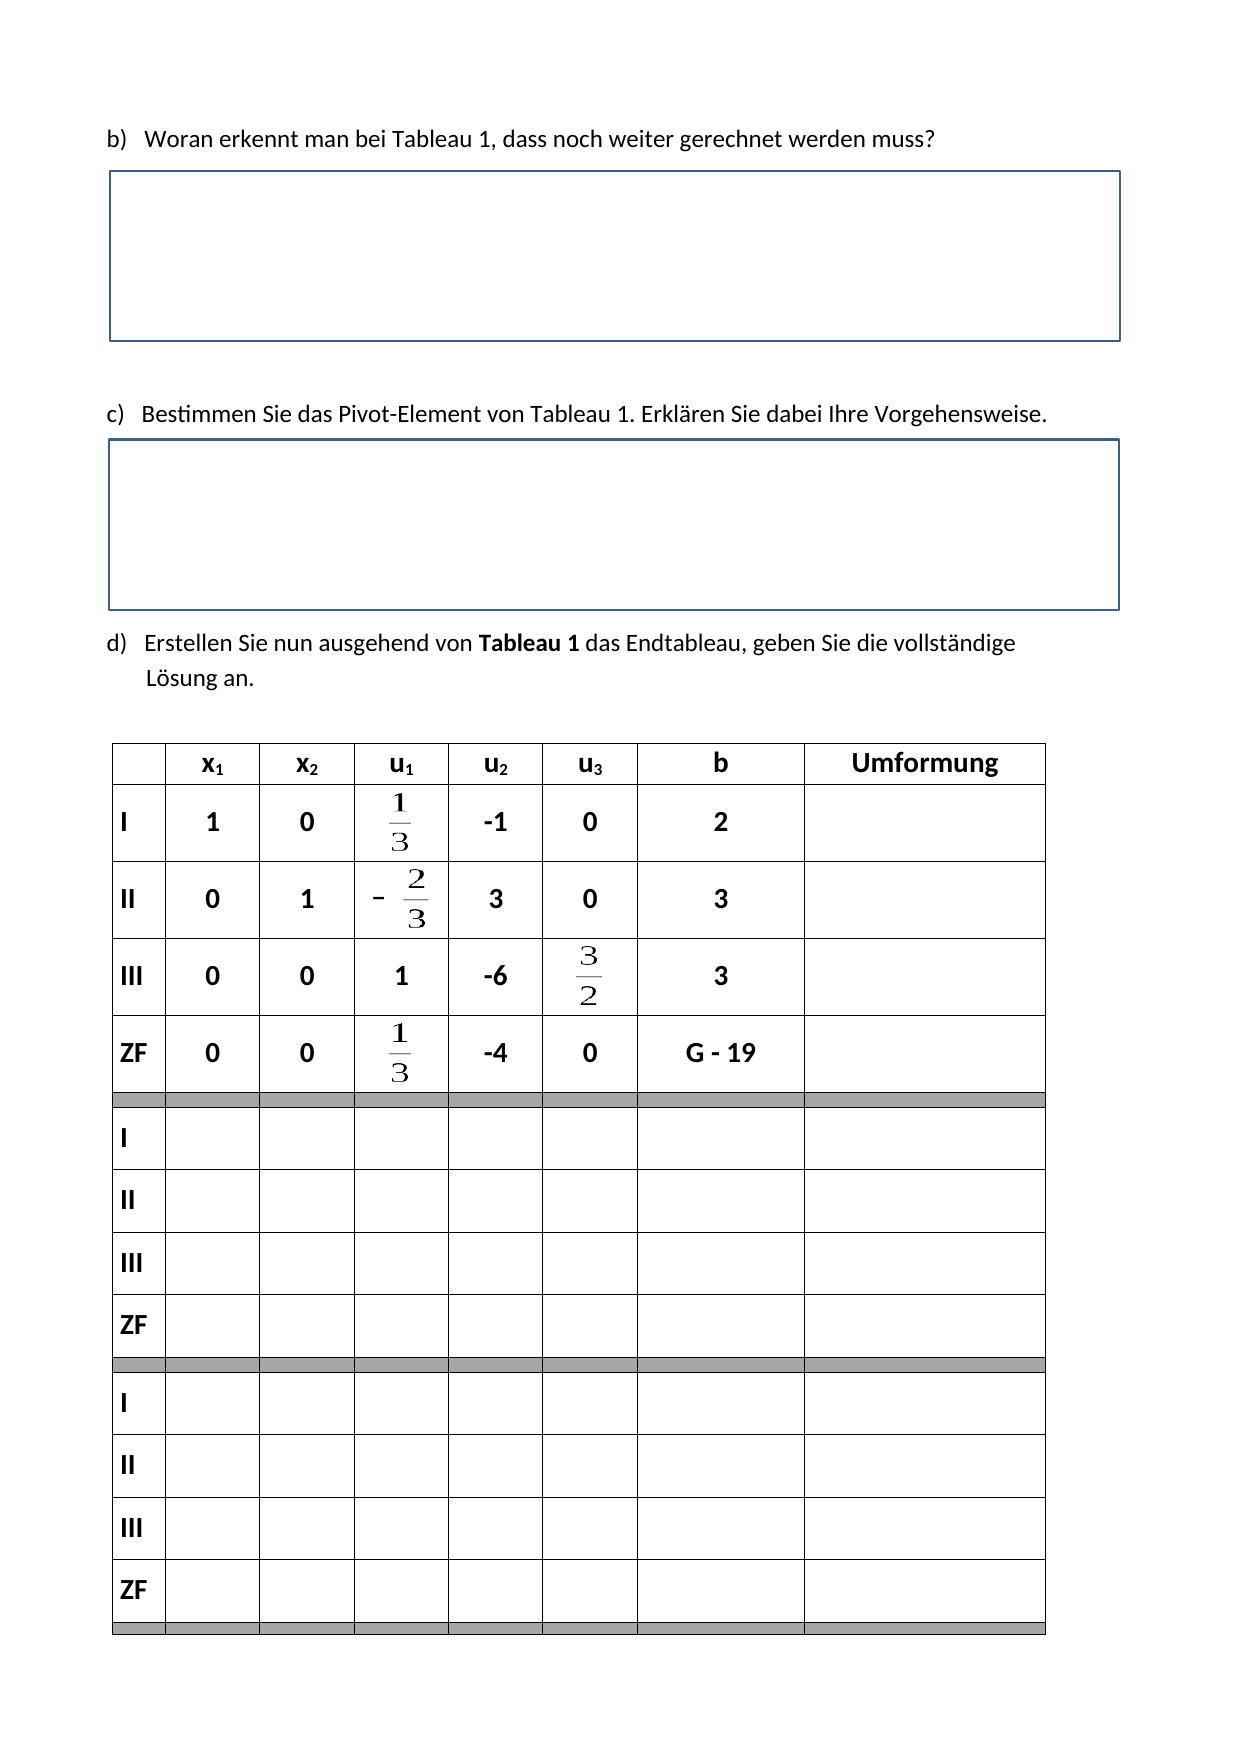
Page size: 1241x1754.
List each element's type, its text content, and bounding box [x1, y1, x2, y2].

table_cell I [113, 785, 165, 861]
table_cell [449, 1560, 542, 1622]
table_cell [638, 1233, 804, 1294]
table_cell [638, 1435, 804, 1497]
table_cell [805, 1295, 1045, 1357]
table_cell [260, 1170, 354, 1232]
table_cell [805, 862, 1045, 938]
table_cell 0 [166, 1016, 259, 1092]
table_cell III [113, 939, 165, 1015]
table_cell [543, 939, 637, 1015]
table_cell 1 [260, 862, 354, 938]
table_cell [805, 1108, 1045, 1169]
table_cell [113, 1623, 165, 1634]
table_cell [260, 1373, 354, 1434]
table_cell 0 [166, 939, 259, 1015]
table_cell 1 [355, 939, 448, 1015]
table_cell ZF [113, 1560, 165, 1622]
table_cell [260, 1560, 354, 1622]
table_cell 0 [260, 939, 354, 1015]
table_cell [805, 1560, 1045, 1622]
table_cell [449, 1373, 542, 1434]
table_cell [355, 1560, 448, 1622]
table_cell [805, 1435, 1045, 1497]
table_cell [543, 1295, 637, 1357]
table_cell [449, 1108, 542, 1169]
table_header [113, 744, 165, 784]
table_cell [260, 1435, 354, 1497]
table_cell [805, 1016, 1045, 1092]
table_cell [355, 1170, 448, 1232]
table_cell G - 19 [638, 1016, 804, 1092]
table_cell [638, 1623, 804, 1634]
table_cell [805, 939, 1045, 1015]
table_cell [355, 1108, 448, 1169]
table_cell 3 [449, 862, 542, 938]
table_cell 3 [638, 862, 804, 938]
table_cell [543, 1435, 637, 1497]
table_cell 0 [260, 1016, 354, 1092]
table_cell II [113, 1170, 165, 1232]
table_cell [449, 1295, 542, 1357]
table_cell [355, 1358, 448, 1372]
table_header b [638, 744, 804, 784]
table_cell [543, 1373, 637, 1434]
table_cell [260, 1093, 354, 1107]
table_cell 0 [543, 1016, 637, 1092]
table_cell [166, 1560, 259, 1622]
table_cell [805, 1170, 1045, 1232]
table_cell [543, 1623, 637, 1634]
table_cell [260, 1358, 354, 1372]
table_cell [449, 1358, 542, 1372]
table_cell [166, 1623, 259, 1634]
table_cell 2 [638, 785, 804, 861]
table_cell [543, 1560, 637, 1622]
table_cell [638, 1498, 804, 1559]
table_cell [260, 1108, 354, 1169]
table_cell ZF [113, 1295, 165, 1357]
table_cell [638, 1295, 804, 1357]
table_cell [166, 1108, 259, 1169]
table_cell [449, 1498, 542, 1559]
table_header u3 [543, 744, 637, 784]
table_cell [543, 1498, 637, 1559]
table_header Umformung [805, 744, 1045, 784]
table_cell [166, 1373, 259, 1434]
table_cell -4 [449, 1016, 542, 1092]
table_cell II [113, 862, 165, 938]
table_cell [449, 1170, 542, 1232]
table_header u1 [355, 744, 448, 784]
text b) Woran erkennt man bei Tableau 1, dass noch weiter gerechnet werden muss? [106, 124, 1134, 154]
table_cell [638, 1560, 804, 1622]
table_cell 3 [638, 939, 804, 1015]
table_header u2 [449, 744, 542, 784]
table_cell -1 [449, 785, 542, 861]
table_cell [805, 1093, 1045, 1107]
table_cell 0 [543, 785, 637, 861]
text d) Erstellen Sie nun ausgehend von Tableau 1 das Endtableau, geben Sie die vollständige [106, 627, 1134, 657]
table_cell [355, 1233, 448, 1294]
table_cell 0 [543, 862, 637, 938]
table_cell [638, 1358, 804, 1372]
table_cell [260, 1498, 354, 1559]
table_cell [260, 1233, 354, 1294]
table_cell [166, 1435, 259, 1497]
table_cell [355, 1623, 448, 1634]
table_cell [805, 785, 1045, 861]
table_cell [166, 1358, 259, 1372]
table_cell [355, 785, 448, 861]
table_cell [355, 862, 448, 938]
table_cell [805, 1233, 1045, 1294]
table_cell 1 [166, 785, 259, 861]
table_cell [805, 1358, 1045, 1372]
text Lösung an. [106, 662, 1134, 692]
table_header x1 [166, 744, 259, 784]
table_cell III [113, 1498, 165, 1559]
table_cell [638, 1108, 804, 1169]
table_cell [355, 1498, 448, 1559]
table_cell 0 [260, 785, 354, 861]
table_cell [113, 1093, 165, 1107]
text c) Bestimmen Sie das Pivot-Element von Tableau 1. Erklären Sie dabei Ihre Vorgehensweise. [106, 398, 1134, 428]
table_cell [449, 1623, 542, 1634]
table_cell [260, 1295, 354, 1357]
table_cell III [113, 1233, 165, 1294]
table_cell [638, 1170, 804, 1232]
table_cell [805, 1623, 1045, 1634]
table_cell [166, 1093, 259, 1107]
table_cell [355, 1016, 448, 1092]
table_cell II [113, 1435, 165, 1497]
table_header x2 [260, 744, 354, 784]
table_cell [805, 1373, 1045, 1434]
table_cell [449, 1233, 542, 1294]
table_cell [166, 1498, 259, 1559]
table_cell [260, 1623, 354, 1634]
table_cell [638, 1093, 804, 1107]
table_cell ZF [113, 1016, 165, 1092]
table_cell [543, 1170, 637, 1232]
table_cell I [113, 1373, 165, 1434]
table_cell [166, 1170, 259, 1232]
table_cell 0 [166, 862, 259, 938]
table_cell [543, 1358, 637, 1372]
table_cell [805, 1498, 1045, 1559]
table_cell [449, 1093, 542, 1107]
table_cell [355, 1373, 448, 1434]
table_cell -6 [449, 939, 542, 1015]
table_cell [543, 1093, 637, 1107]
table_cell [543, 1233, 637, 1294]
table_cell I [113, 1108, 165, 1169]
table_cell [355, 1435, 448, 1497]
table_cell [543, 1108, 637, 1169]
table_cell [355, 1295, 448, 1357]
table_cell [638, 1373, 804, 1434]
table_cell [166, 1233, 259, 1294]
table_cell [113, 1358, 165, 1372]
table_cell [166, 1295, 259, 1357]
table_cell [355, 1093, 448, 1107]
table_cell [449, 1435, 542, 1497]
